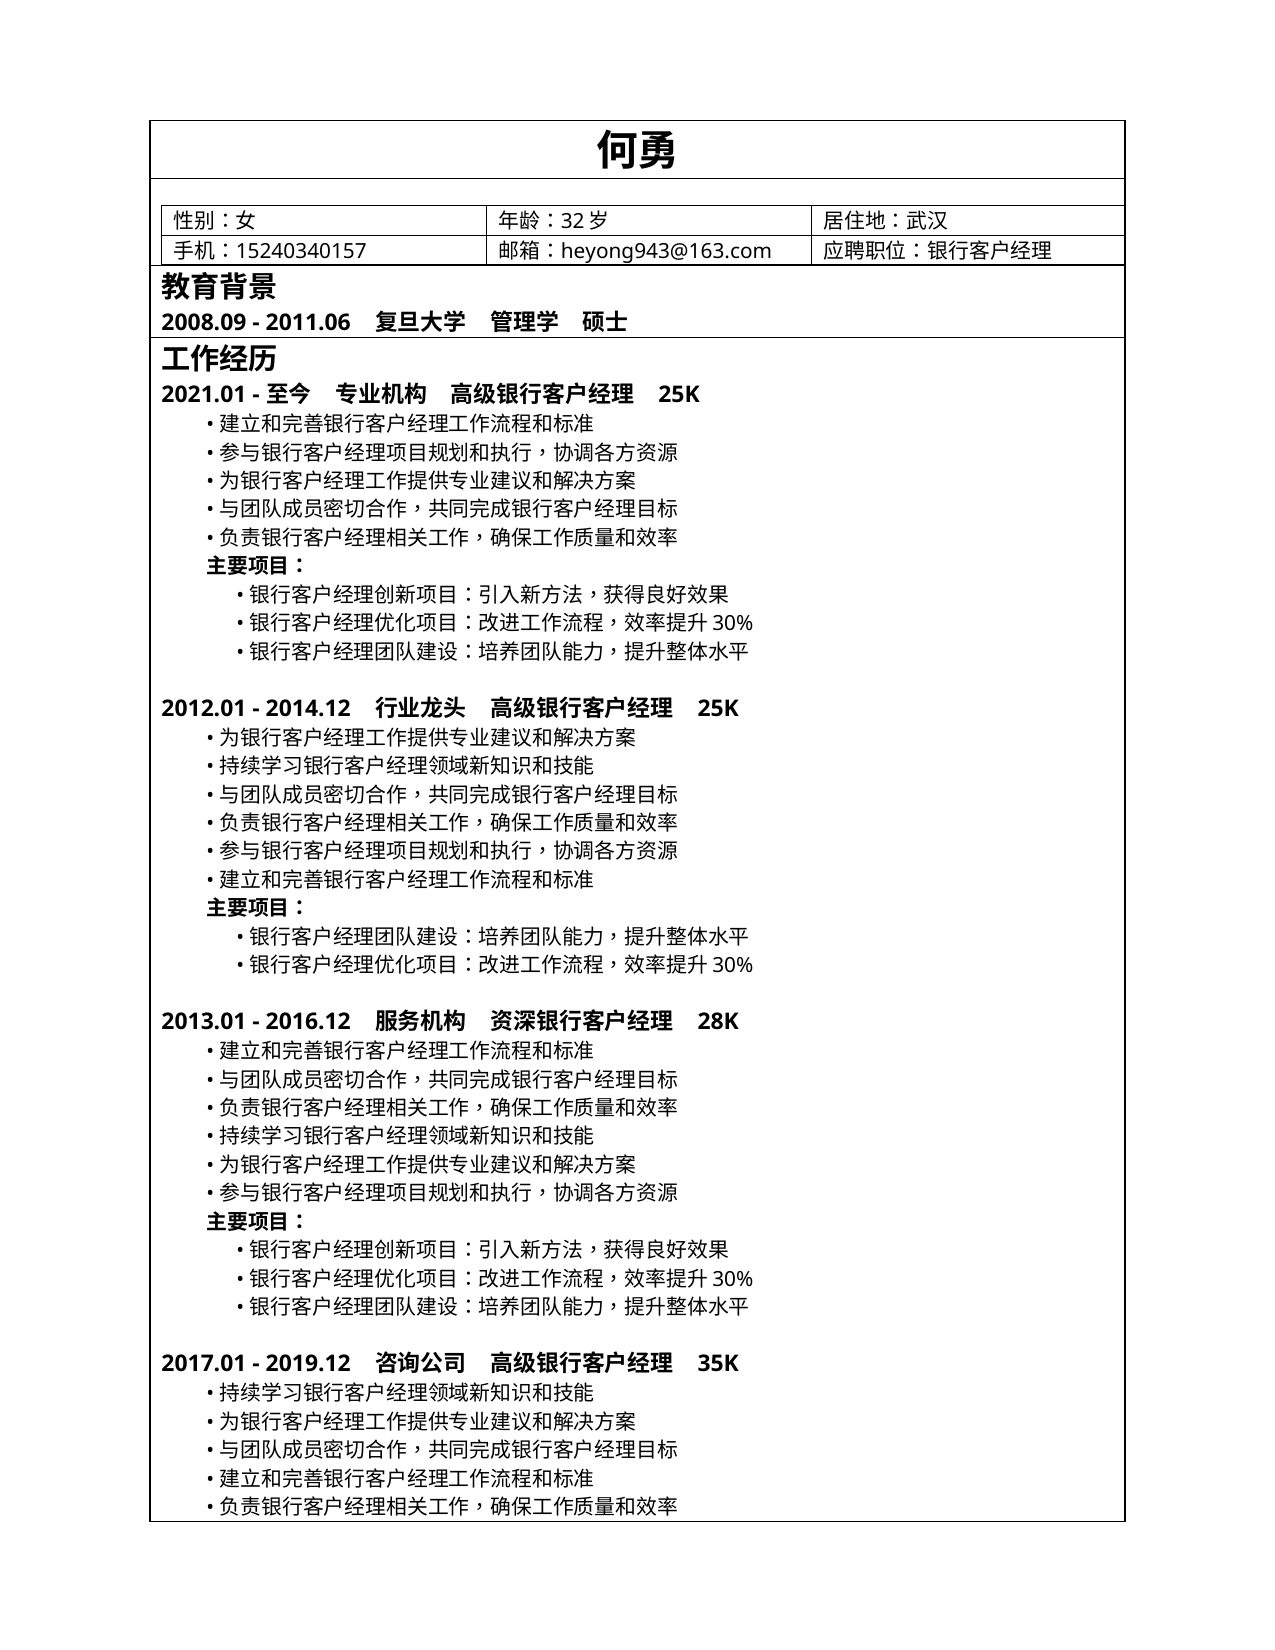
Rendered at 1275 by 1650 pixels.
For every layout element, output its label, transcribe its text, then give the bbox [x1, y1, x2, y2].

table_cell 教育背景 2008.09 - 2011.06 复旦大学 管理学 硕士 [151, 266, 1124, 337]
table_header 何勇 [151, 121, 1124, 178]
table_cell [151, 179, 1124, 265]
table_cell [151, 338, 1124, 1521]
